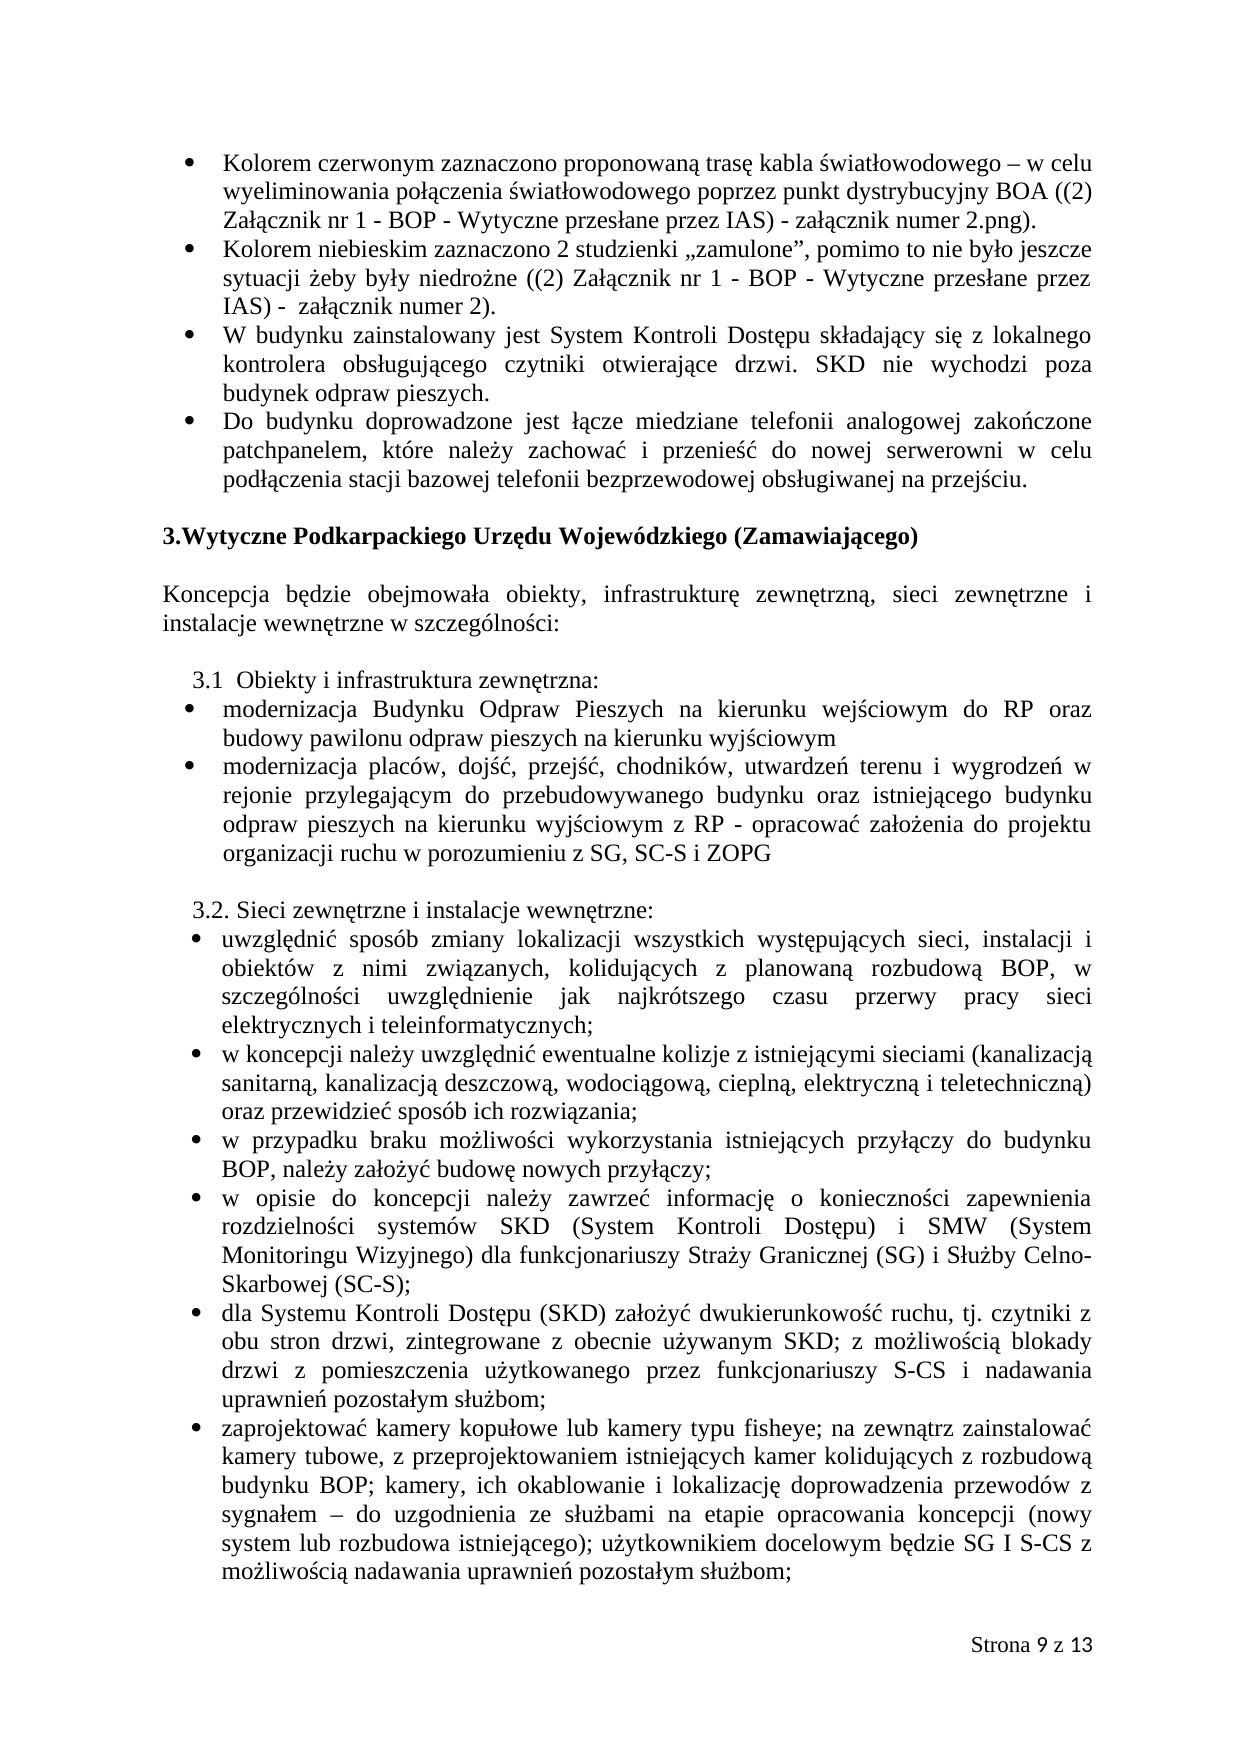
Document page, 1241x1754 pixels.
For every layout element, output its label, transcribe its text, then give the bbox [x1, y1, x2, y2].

list Kolorem niebieskim zaznaczono 2 studzienki „zamulone”, pomimo to nie było jeszcze sytuacji żeby były niedrożne ((2) Załącznik nr 1 - BOP - Wytyczne przesłane przez IAS) - załącznik numer 2). [185, 234, 1093, 320]
list Kolorem czerwonym zaznaczono proponowaną trasę kabla światłowodowego – w celu wyeliminowania połączenia światłowodowego poprzez punkt dystrybucyjny BOA ((2) Załącznik nr 1 - BOP - Wytyczne przesłane przez IAS) - załącznik numer 2.png). [185, 148, 1093, 234]
list w przypadku braku możliwości wykorzystania istniejących przyłączy do budynku BOP, należy założyć budowę nowych przyłączy; [192, 1125, 1093, 1183]
list w koncepcji należy uwzględnić ewentualne kolizje z istniejącymi sieciami (kanalizacją sanitarną, kanalizacją deszczową, wodociągową, cieplną, elektryczną i teletechniczną) oraz przewidzieć sposób ich rozwiązania; [192, 1039, 1093, 1125]
list modernizacja Budynku Odpraw Pieszych na kierunku wejściowym do RP oraz budowy pawilonu odpraw pieszych na kierunku wyjściowym [185, 694, 1093, 751]
list 3.2. Sieci zewnętrzne i instalacje wewnętrzne: [192, 895, 1093, 924]
list dla Systemu Kontroli Dostępu (SKD) założyć dwukierunkowość ruchu, tj. czytniki z obu stron drzwi, zintegrowane z obecnie używanym SKD; z możliwością blokady drzwi z pomieszczenia użytkowanego przez funkcjonariuszy S-CS i nadawania uprawnień pozostałym służbom; [192, 1298, 1093, 1413]
list Koncepcja będzie obejmowała obiekty, infrastrukturę zewnętrzną, sieci zewnętrzne i instalacje wewnętrzne w szczególności: [162, 579, 1093, 636]
list uwzględnić sposób zmiany lokalizacji wszystkich występujących sieci, instalacji i obiektów z nimi związanych, kolidujących z planowaną rozbudową BOP, w szczególności uwzględnienie jak najkrótszego czasu przerwy pracy sieci elektrycznych i teleinformatycznych; [192, 924, 1093, 1039]
list Do budynku doprowadzone jest łącze miedziane telefonii analogowej zakończone patchpanelem, które należy zachować i przenieść do nowej serwerowni w celu podłączenia stacji bazowej telefonii bezprzewodowej obsługiwanej na przejściu. [185, 406, 1093, 493]
list modernizacja placów, dojść, przejść, chodników, utwardzeń terenu i wygrodzeń w rejonie przylegającym do przebudowywanego budynku oraz istniejącego budynku odpraw pieszych na kierunku wyjściowym z RP - opracować założenia do projektu organizacji ruchu w porozumieniu z SG, SC-S i ZOPG [185, 751, 1093, 866]
list zaprojektować kamery kopułowe lub kamery typu fisheye; na zewnątrz zainstalować kamery tubowe, z przeprojektowaniem istniejących kamer kolidujących z rozbudową budynku BOP; kamery, ich okablowanie i lokalizację doprowadzenia przewodów z sygnałem – do uzgodnienia ze służbami na etapie opracowania koncepcji (nowy system lub rozbudowa istniejącego); użytkownikiem docelowym będzie SG I S-CS z możliwością nadawania uprawnień pozostałym służbom; [192, 1413, 1093, 1585]
list 3.Wytyczne Podkarpackiego Urzędu Wojewódzkiego (Zamawiającego) [162, 521, 1093, 550]
list w opisie do koncepcji należy zawrzeć informację o konieczności zapewnienia rozdzielności systemów SKD (System Kontroli Dostępu) i SMW (System Monitoringu Wizyjnego) dla funkcjonariuszy Straży Granicznej (SG) i Służby Celno-Skarbowej (SC-S); [192, 1183, 1093, 1298]
list 3.1 Obiekty i infrastruktura zewnętrzna: [192, 665, 1093, 694]
list W budynku zainstalowany jest System Kontroli Dostępu składający się z lokalnego kontrolera obsługującego czytniki otwierające drzwi. SKD nie wychodzi poza budynek odpraw pieszych. [185, 320, 1093, 406]
